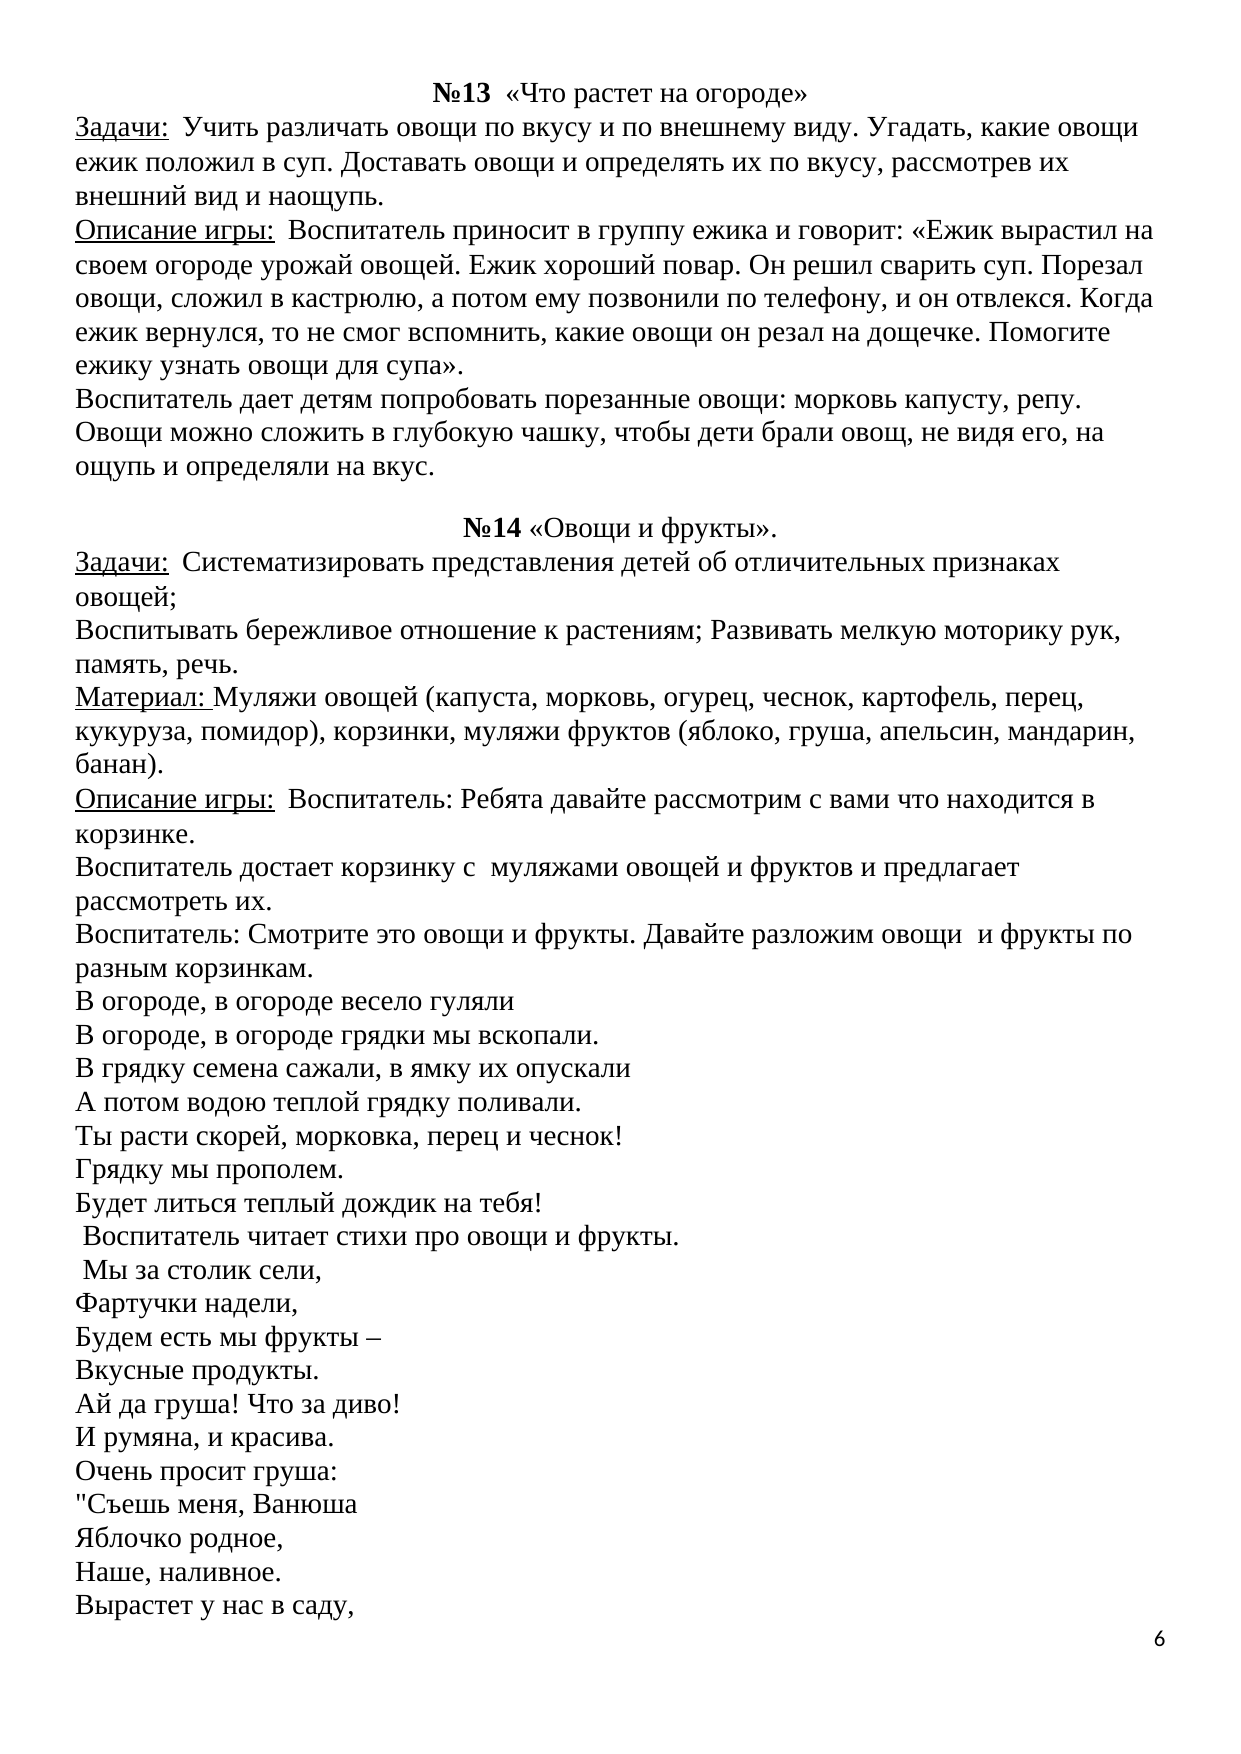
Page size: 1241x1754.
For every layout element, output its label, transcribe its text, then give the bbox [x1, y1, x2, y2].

text Яблочко родное, [75, 1520, 1165, 1554]
text Задачи: Систематизировать представления детей об отличительных признаках овощей; [75, 543, 1165, 612]
text Воспитатель: Смотрите это овощи и фрукты. Давайте разложим овощи и фрукты по разным корзинкам. [75, 916, 1165, 983]
text Грядку мы прополем. [75, 1151, 1165, 1185]
text Очень просит груша: [75, 1453, 1165, 1487]
text В огороде, в огороде весело гуляли [75, 983, 1165, 1017]
text Вырастет у нас в саду, [75, 1587, 1165, 1621]
text В грядку семена сажали, в ямку их опускали [75, 1051, 1165, 1084]
text Будем есть мы фрукты – [75, 1319, 1165, 1352]
text Мы за столик сели, [75, 1252, 1165, 1285]
text внешний вид и наощупь. [75, 178, 1165, 211]
text Будет литься теплый дождик на тебя! [75, 1185, 1165, 1218]
text Воспитатель достает корзинку с муляжами овощей и фруктов и предлагает рассмотреть их. [75, 849, 1165, 916]
text В огороде, в огороде грядки мы вскопали. [75, 1017, 1165, 1051]
text И румяна, и красива. [75, 1419, 1165, 1453]
text Воспитатель дает детям попробовать порезанные овощи: морковь капусту, репу. Овощи можно сложить в глубокую чашку, чтобы дети брали овощ, не видя его, на ощупь и определяли на вкус. [75, 381, 1165, 482]
text Описание игры: Воспитатель приносит в группу ежика и говорит: «Ежик вырастил на своем огороде урожай овощей. Ежик хороший повар. Он решил сварить суп. Порезал овощи, сложил в кастрюлю, а потом ему позвонили по телефону, и он отвлекся. Когда ежик вернулся, то не смог вспомнить, какие овощи он резал на дощечке. Помогите ежику узнать овощи для супа». [75, 211, 1165, 381]
text Ай да груша! Что за диво! [75, 1386, 1165, 1419]
text Ты расти скорей, морковка, перец и чеснок! [75, 1118, 1165, 1151]
text №13 «Что растет на огороде» [75, 75, 1165, 108]
text №14 «Овощи и фрукты». [75, 510, 1165, 543]
text Наше, наливное. [75, 1554, 1165, 1587]
text Воспитывать бережливое отношение к растениям; Развивать мелкую моторику рук, память, речь. [75, 612, 1165, 679]
text Фартучки надели, [75, 1285, 1165, 1319]
text Материал: Муляжи овощей (капуста, морковь, огурец, чеснок, картофель, перец, кукуруза, помидор), корзинки, муляжи фруктов (яблоко, груша, апельсин, мандарин, банан). [75, 679, 1165, 780]
text А потом водою теплой грядку поливали. [75, 1084, 1165, 1118]
text Задачи: Учить различать овощи по вкусу и по внешнему виду. Угадать, какие овощи ежик положил в суп. Доставать овощи и определять их по вкусу, рассмотрев их [75, 108, 1165, 178]
text "Съешь меня, Ванюша [75, 1487, 1165, 1520]
text Вкусные продукты. [75, 1352, 1165, 1386]
text Воспитатель читает стихи про овощи и фрукты. [75, 1218, 1165, 1252]
text Описание игры: Воспитатель: Ребята давайте рассмотрим с вами что находится в корзинке. [75, 780, 1165, 849]
